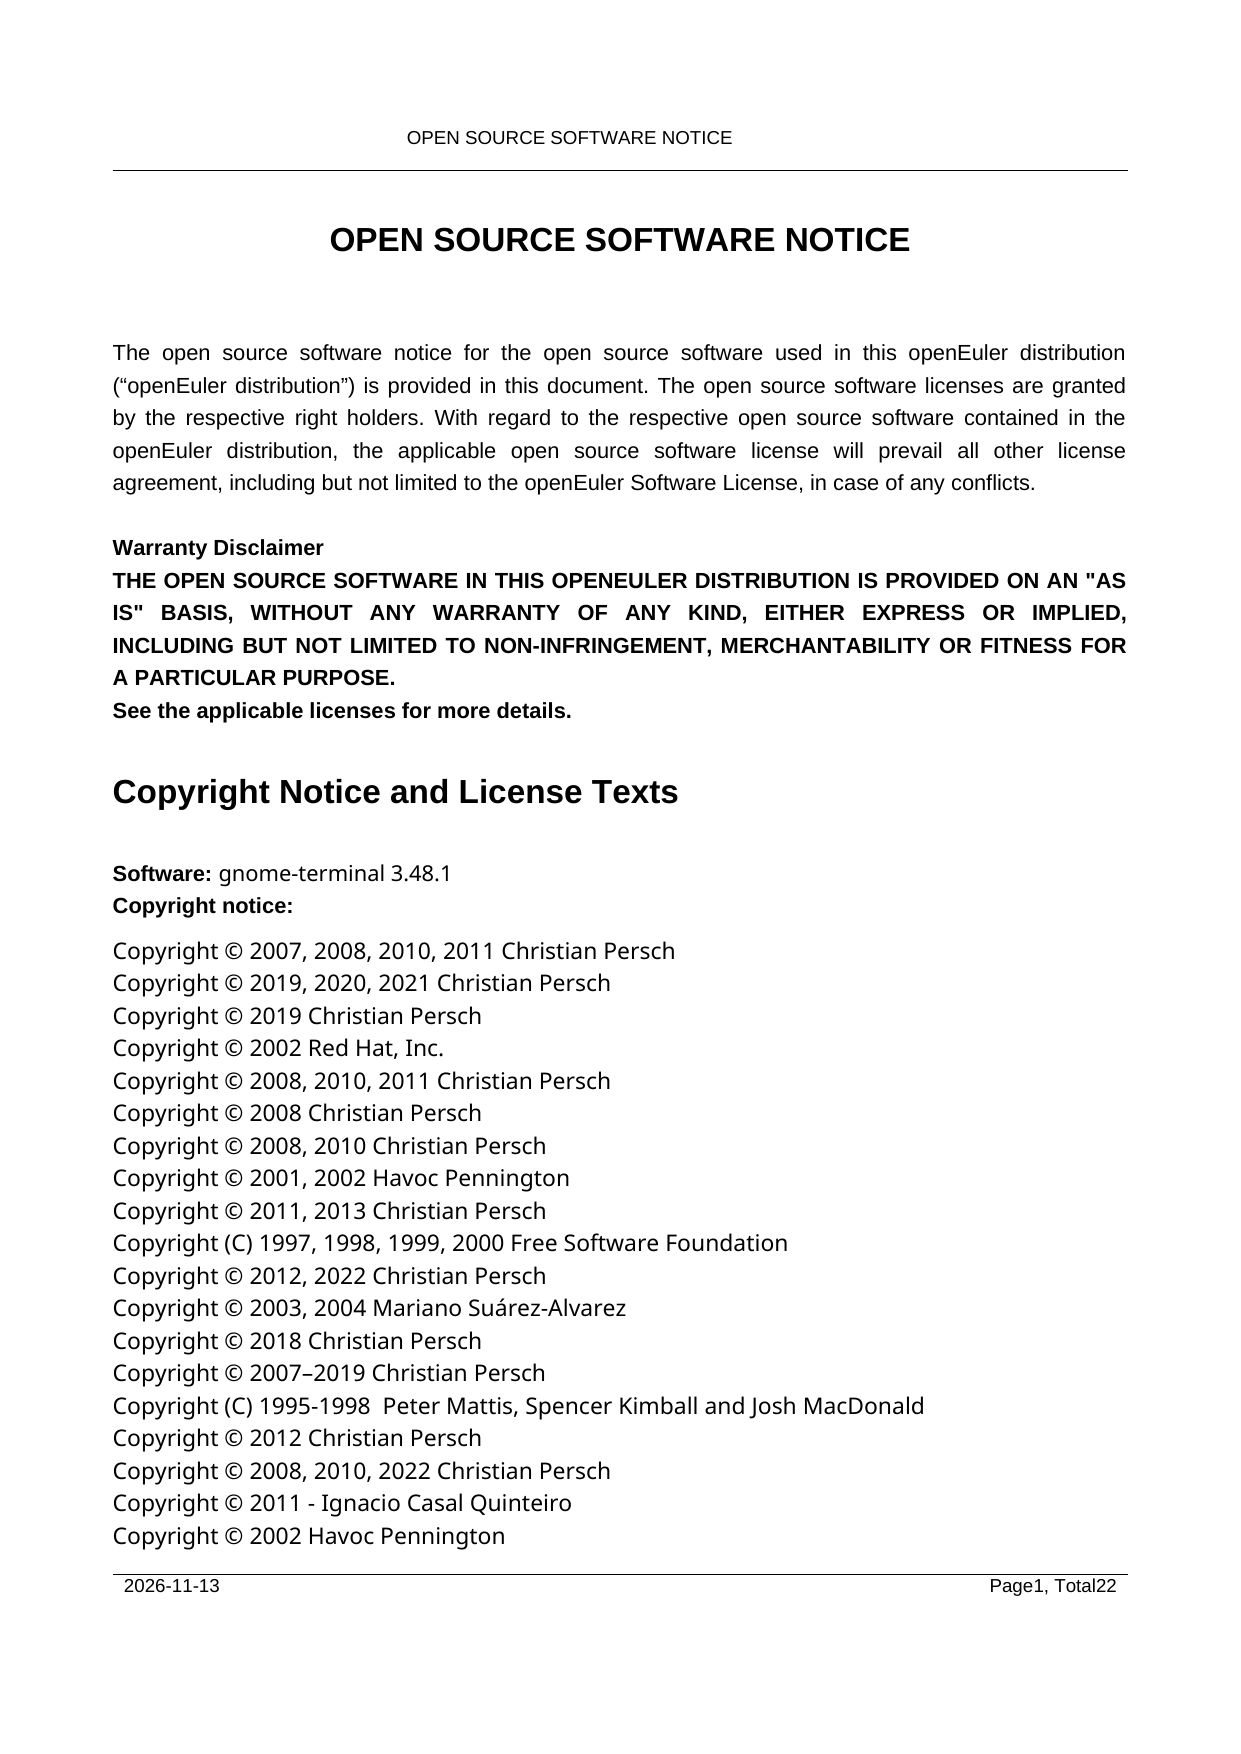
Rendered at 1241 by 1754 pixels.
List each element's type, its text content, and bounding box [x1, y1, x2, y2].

title Software: gnome-terminal 3.48.1 [112, 856, 1128, 889]
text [112, 934, 1128, 1551]
text Warranty Disclaimer [112, 531, 1128, 564]
text Copyright Notice and License Texts [112, 759, 1128, 824]
text THE OPEN SOURCE SOFTWARE IN THIS OPENEULER DISTRIBUTION IS PROVIDED ON AN "AS IS" BASIS, WITHOUT ANY WARRANTY OF ANY KIND, EITHER EXPRESS OR IMPLIED, INCLUDING BUT NOT LIMITED TO NON-INFRINGEMENT, MERCHANTABILITY OR FITNESS FOR A PARTICULAR PURPOSE. See the applicable licenses for more details. [112, 564, 1128, 726]
text OPEN SOURCE SOFTWARE NOTICE [112, 206, 1128, 271]
text The open source software notice for the open source software used in this openEuler distribution (“openEuler distribution”) is provided in this document. The open source software licenses are granted by the respective right holders. With regard to the respective open source software contained in the openEuler distribution, the applicable open source software license will prevail all other license agreement, including but not limited to the openEuler Software License, in case of any conflicts. [112, 336, 1128, 499]
text Copyright notice: [112, 889, 1128, 921]
